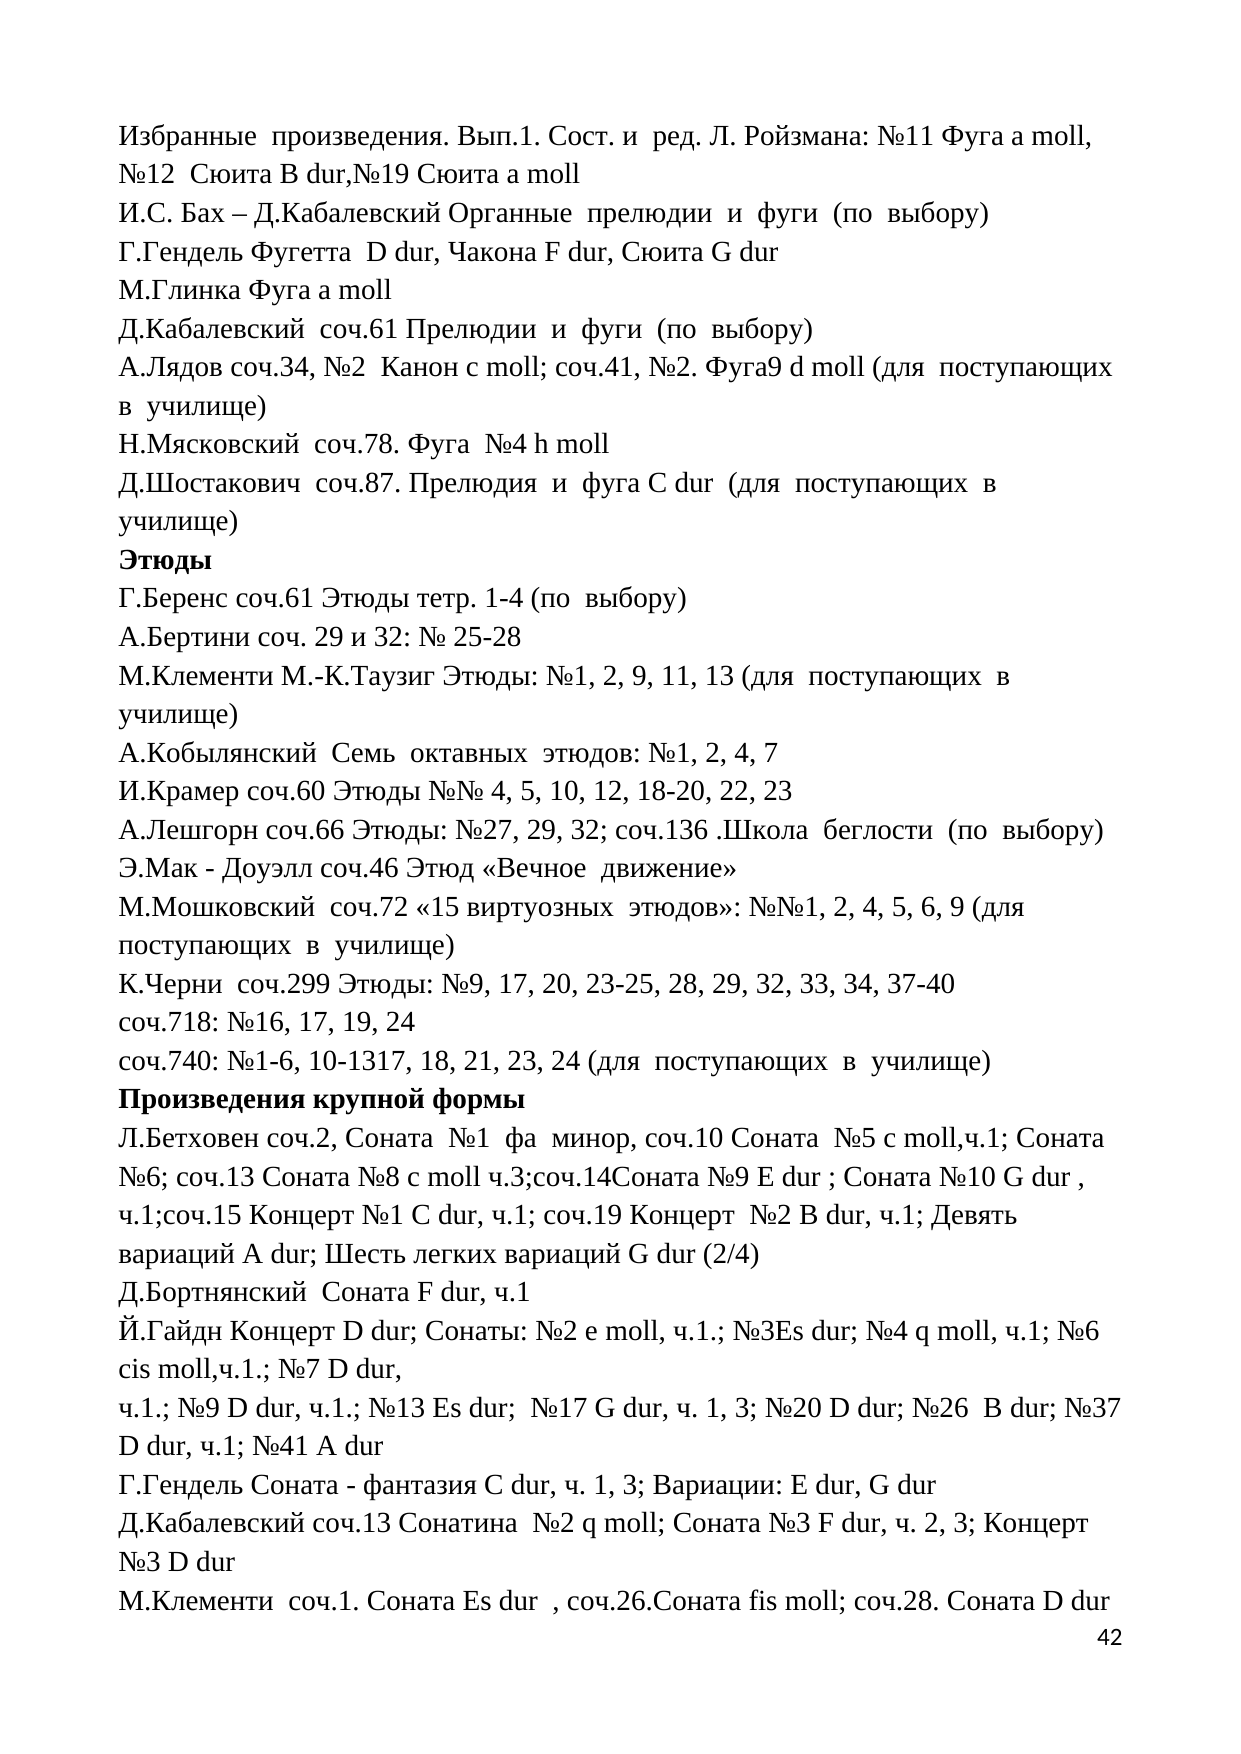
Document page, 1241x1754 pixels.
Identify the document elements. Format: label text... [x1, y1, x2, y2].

text Г.Беренс соч.61 Этюды тетр. 1-4 (по выбору) [118, 581, 1122, 614]
text К.Черни соч.299 Этюды: №9, 17, 20, 23-25, 28, 29, 32, 33, 34, 37-40 [118, 966, 1122, 999]
text Н.Мясковский соч.78. Фуга №4 h moll [118, 426, 1122, 460]
text М.Клементи М.-К.Таузиг Этюды: №1, 2, 9, 11, 13 (для поступающих в училище) [118, 658, 1122, 730]
text Д.Кабалевский соч.13 Сонатина №2 q moll; Соната №3 F dur, ч. 2, 3; Концерт №3 D dur [118, 1506, 1122, 1578]
text Г.Гендель Соната - фантазия С dur, ч. 1, 3; Вариации: Е dur, G dur [118, 1467, 1122, 1501]
text Этюды [118, 542, 1122, 576]
text А.Лешгорн соч.66 Этюды: №27, 29, 32; соч.136 .Школа беглости (по выбору) [118, 812, 1122, 845]
text М.Клементи соч.1. Соната Es dur , соч.26.Соната fis moll; соч.28. Соната D dur [118, 1583, 1122, 1616]
text Д.Кабалевский соч.61 Прелюдии и фуги (по выбору) [118, 311, 1122, 344]
text Э.Мак - Доуэлл соч.46 Этюд «Вечное движение» [118, 850, 1122, 884]
text А.Бертини соч. 29 и 32: № 25-28 [118, 619, 1122, 653]
text Г.Гендель Фугетта D dur, Чакона F dur, Сюита G dur [118, 234, 1122, 267]
text М.Мошковский соч.72 «15 виртуозных этюдов»: №№1, 2, 4, 5, 6, 9 (для поступающих в училище) [118, 889, 1122, 961]
text Й.Гайдн Концерт D dur; Сонаты: №2 е moll, ч.1.; №3Es dur; №4 q moll, ч.1; №6 сis moll,ч.1.; №7 D dur, [118, 1313, 1122, 1385]
text Произведения крупной формы [118, 1082, 1122, 1115]
text соч.740: №1-6, 10-1317, 18, 21, 23, 24 (для поступающих в училище) [118, 1043, 1122, 1077]
text Д.Шостакович соч.87. Прелюдия и фуга С dur (для поступающих в училище) [118, 465, 1122, 537]
text соч.718: №16, 17, 19, 24 [118, 1004, 1122, 1038]
text Д.Бортнянский Соната F dur, ч.1 [118, 1274, 1122, 1308]
text ч.1.; №9 D dur, ч.1.; №13 Es dur; №17 G dur, ч. 1, 3; №20 D dur; №26 В dur; №37 D dur, ч.1; №41 А dur [118, 1390, 1122, 1462]
text И.Крамер соч.60 Этюды №№ 4, 5, 10, 12, 18-20, 22, 23 [118, 773, 1122, 807]
text А.Лядов соч.34, №2 Канон с moll; соч.41, №2. Фуга9 d moll (для поступающих в училище) [118, 349, 1122, 421]
text Л.Бетховен соч.2, Соната №1 фа минор, соч.10 Соната №5 с moll,ч.1; Соната №6; соч.13 Соната №8 с moll ч.3;соч.14Соната №9 Е dur ; Соната №10 G dur , ч.1;соч.15 Концерт №1 С dur, ч.1; соч.19 Концерт №2 В dur, ч.1; Девять вариаций А dur; Шесть легких вариаций G dur (2/4) [118, 1120, 1122, 1269]
text Избранные произведения. Вып.1. Сост. и ред. Л. Ройзмана: №11 Фуга а moll, №12 Сюита В dur,№19 Сюита а moll [118, 118, 1122, 190]
text М.Глинка Фуга а moll [118, 272, 1122, 306]
text И.С. Бах – Д.Кабалевский Органные прелюдии и фуги (по выбору) [118, 195, 1122, 229]
text А.Кобылянский Семь октавных этюдов: №1, 2, 4, 7 [118, 735, 1122, 768]
